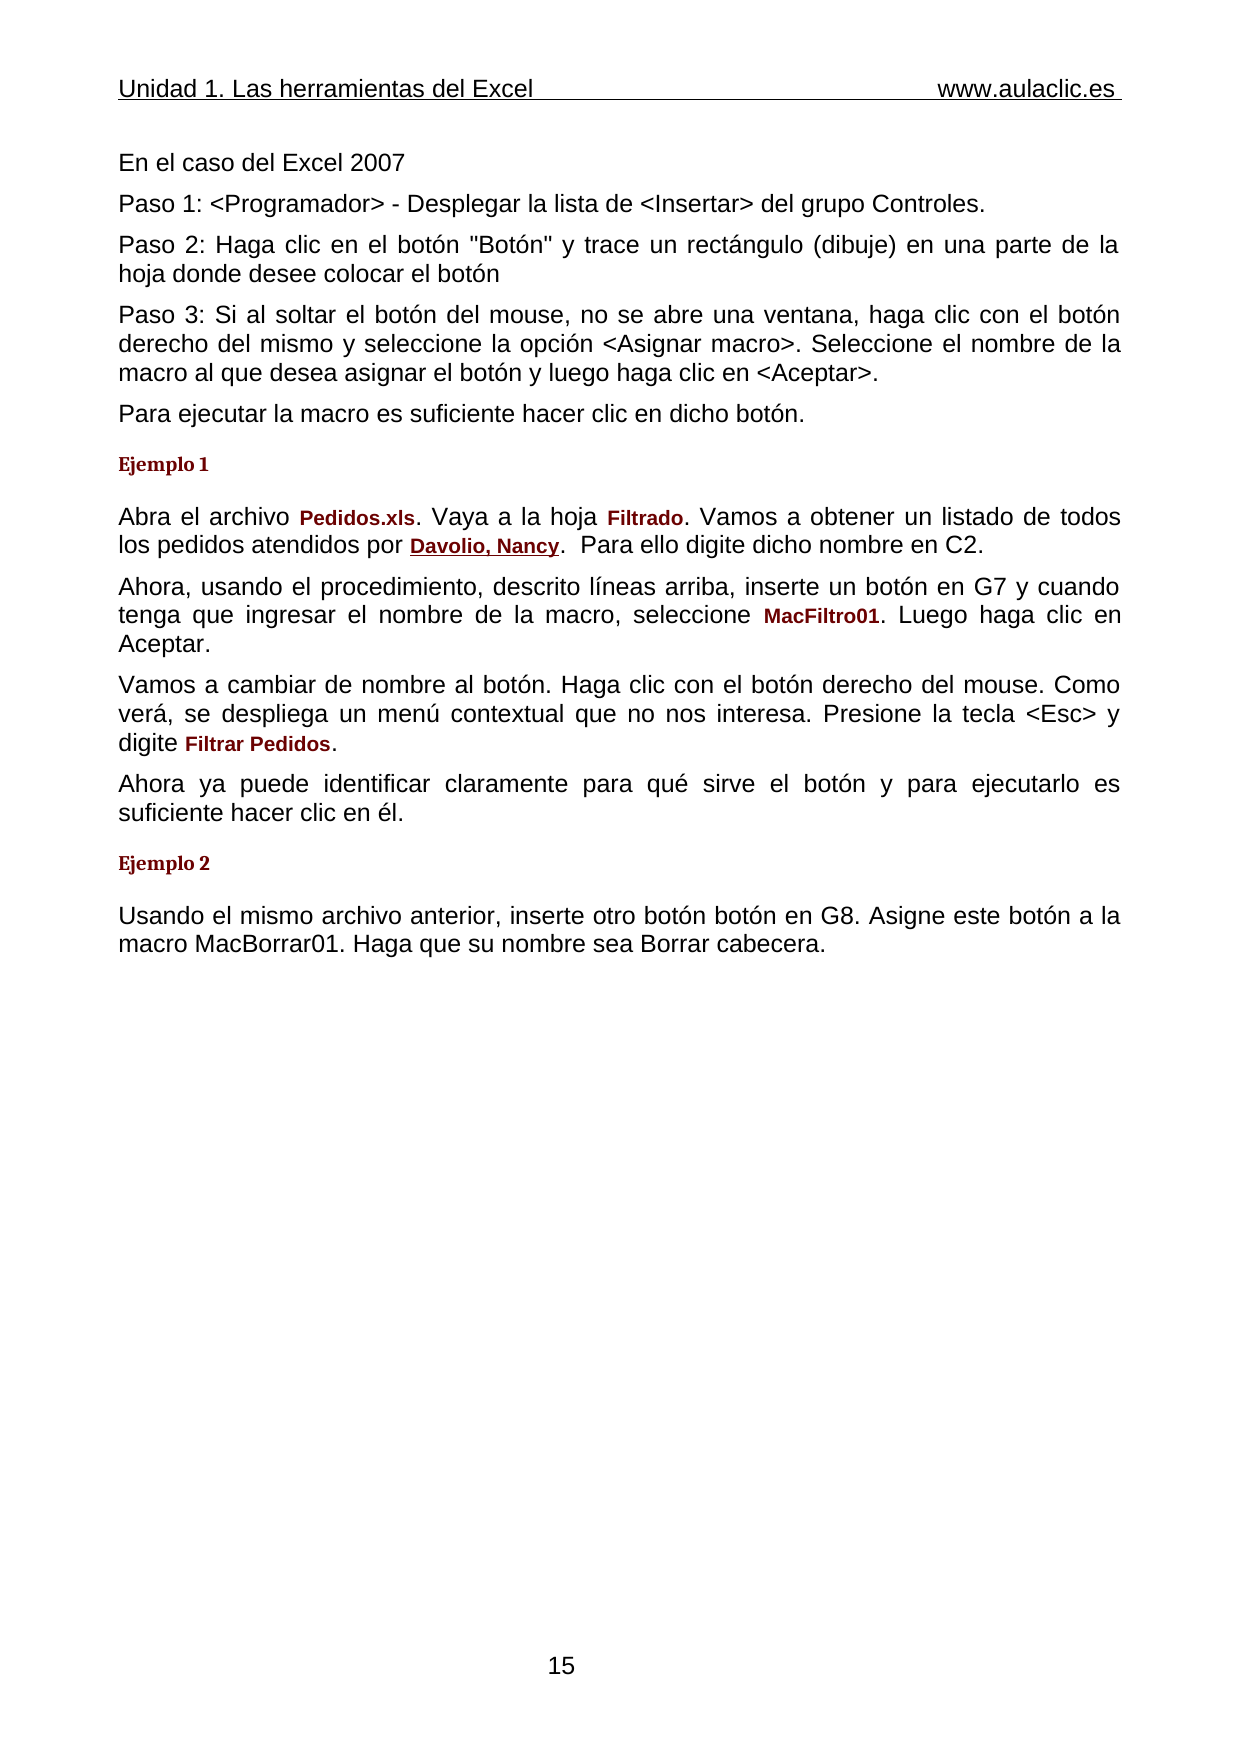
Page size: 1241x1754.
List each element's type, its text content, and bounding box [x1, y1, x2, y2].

text Paso 2: Haga clic en el botón "Botón" y trace un rectángulo (dibuje) en una parte de la hoja donde desee colocar el botón [118, 230, 1122, 288]
text Usando el mismo archivo anterior, inserte otro botón botón en G8. Asigne este botón a la macro MacBorrar01. Haga que su nombre sea Borrar cabecera. [118, 901, 1122, 958]
text En el caso del Excel 2007 [118, 148, 1122, 176]
text Para ejecutar la macro es suficiente hacer clic en dicho botón. [118, 399, 1122, 428]
text Vamos a cambiar de nombre al botón. Haga clic con el botón derecho del mouse. Como verá, se despliega un menú contextual que no nos interesa. Presione la tecla <Esc> y digite Filtrar Pedidos. [118, 670, 1122, 757]
subtitle Ejemplo 2 [118, 852, 1122, 876]
text Ahora, usando el procedimiento, descrito líneas arriba, inserte un botón en G7 y cuando tenga que ingresar el nombre de la macro, seleccione MacFiltro01. Luego haga clic en Aceptar. [118, 572, 1122, 658]
subtitle Ejemplo 1 [118, 453, 1122, 477]
text Ahora ya puede identificar claramente para qué sirve el botón y para ejecutarlo es suficiente hacer clic en él. [118, 769, 1122, 827]
text Paso 3: Si al soltar el botón del mouse, no se abre una ventana, haga clic con el botón derecho del mismo y seleccione la opción <Asignar macro>. Seleccione el nombre de la macro al que desea asignar el botón y luego haga clic en <Aceptar>. [118, 300, 1122, 386]
text Paso 1: <Programador> - Desplegar la lista de <Insertar> del grupo Controles. [118, 189, 1122, 218]
text Abra el archivo Pedidos.xls. Vaya a la hoja Filtrado. Vamos a obtener un listado de todos los pedidos atendidos por Davolio, Nancy. Para ello digite dicho nombre en C2. [118, 502, 1122, 559]
